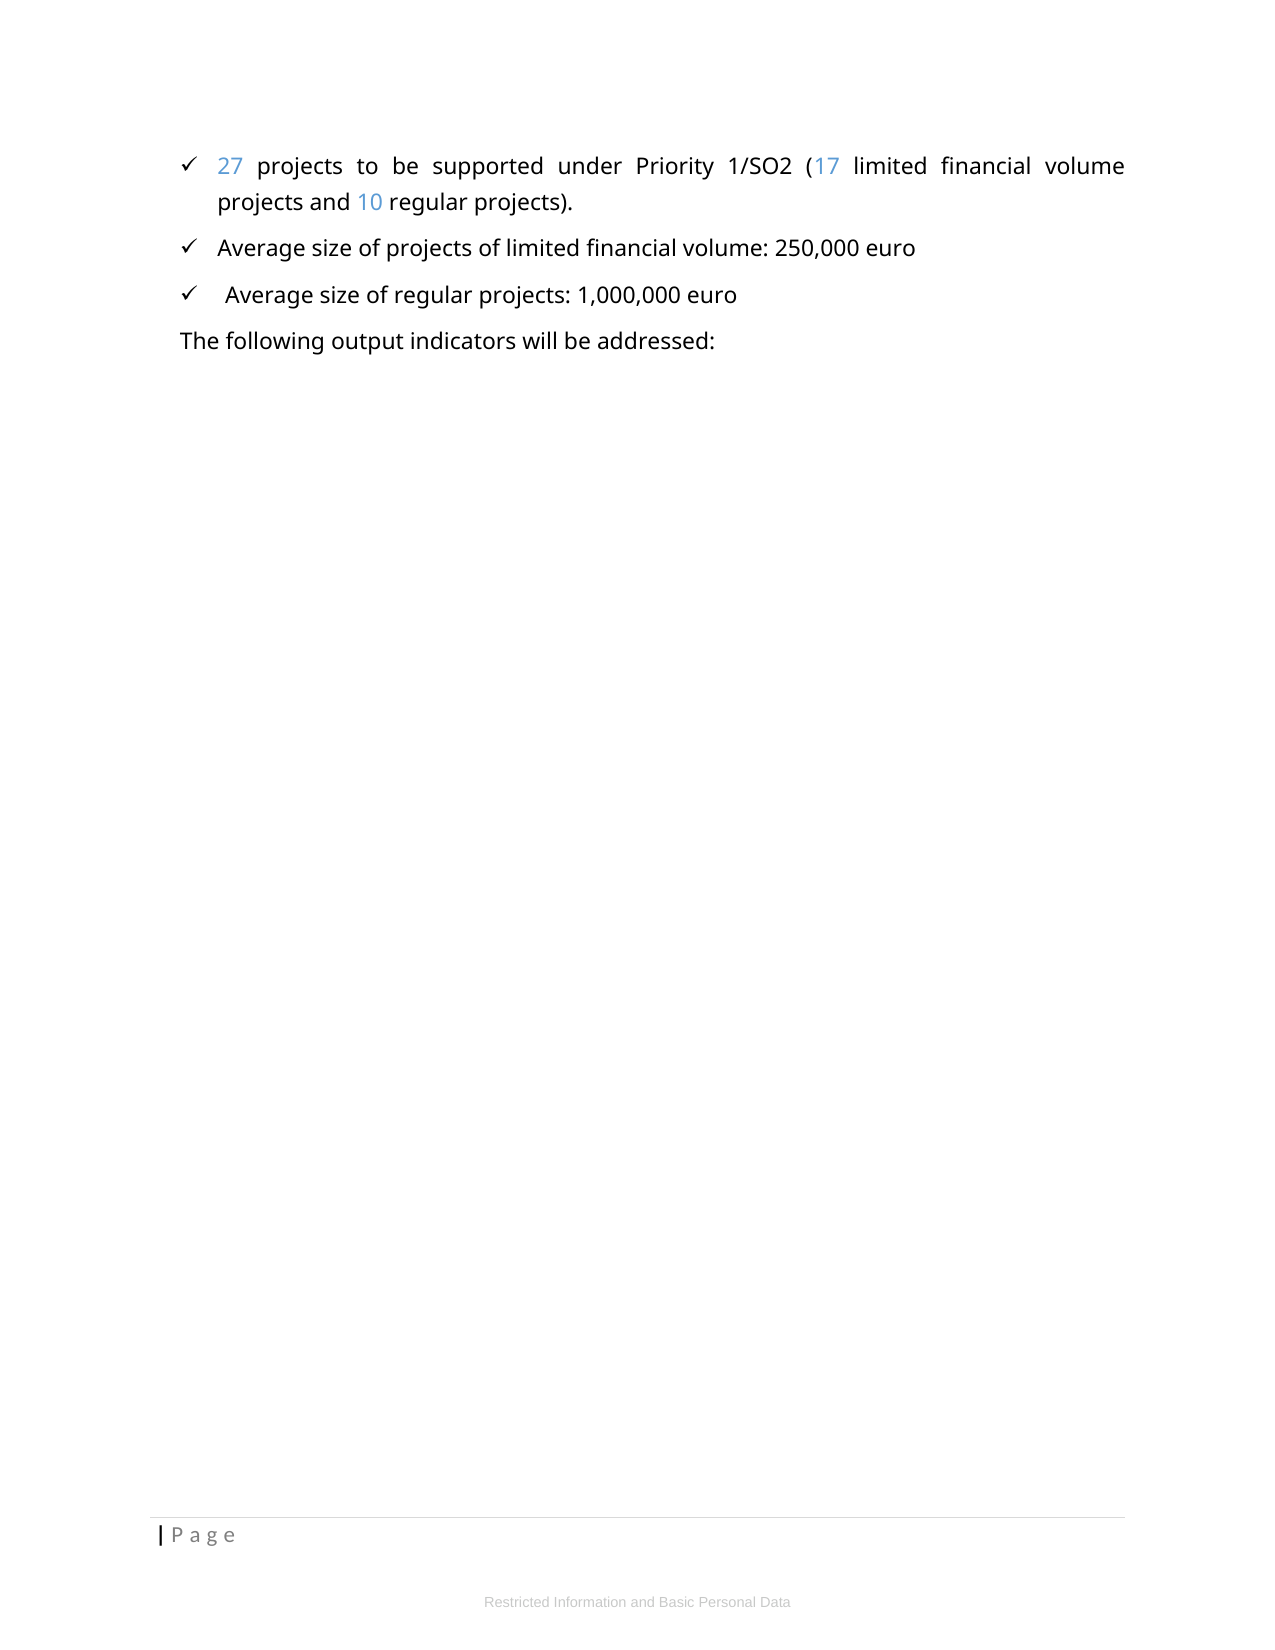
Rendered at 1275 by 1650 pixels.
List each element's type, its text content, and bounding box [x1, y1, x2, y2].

text The following output indicators will be addressed: [179, 325, 1125, 356]
list 27 projects to be supported under Priority 1/SO2 (17 limited financial volume projects and 10 regular projects). [179, 150, 1125, 217]
list Average size of projects of limited financial volume: 250,000 euro [179, 232, 1125, 263]
list Average size of regular projects: 1,000,000 euro [179, 279, 1125, 310]
